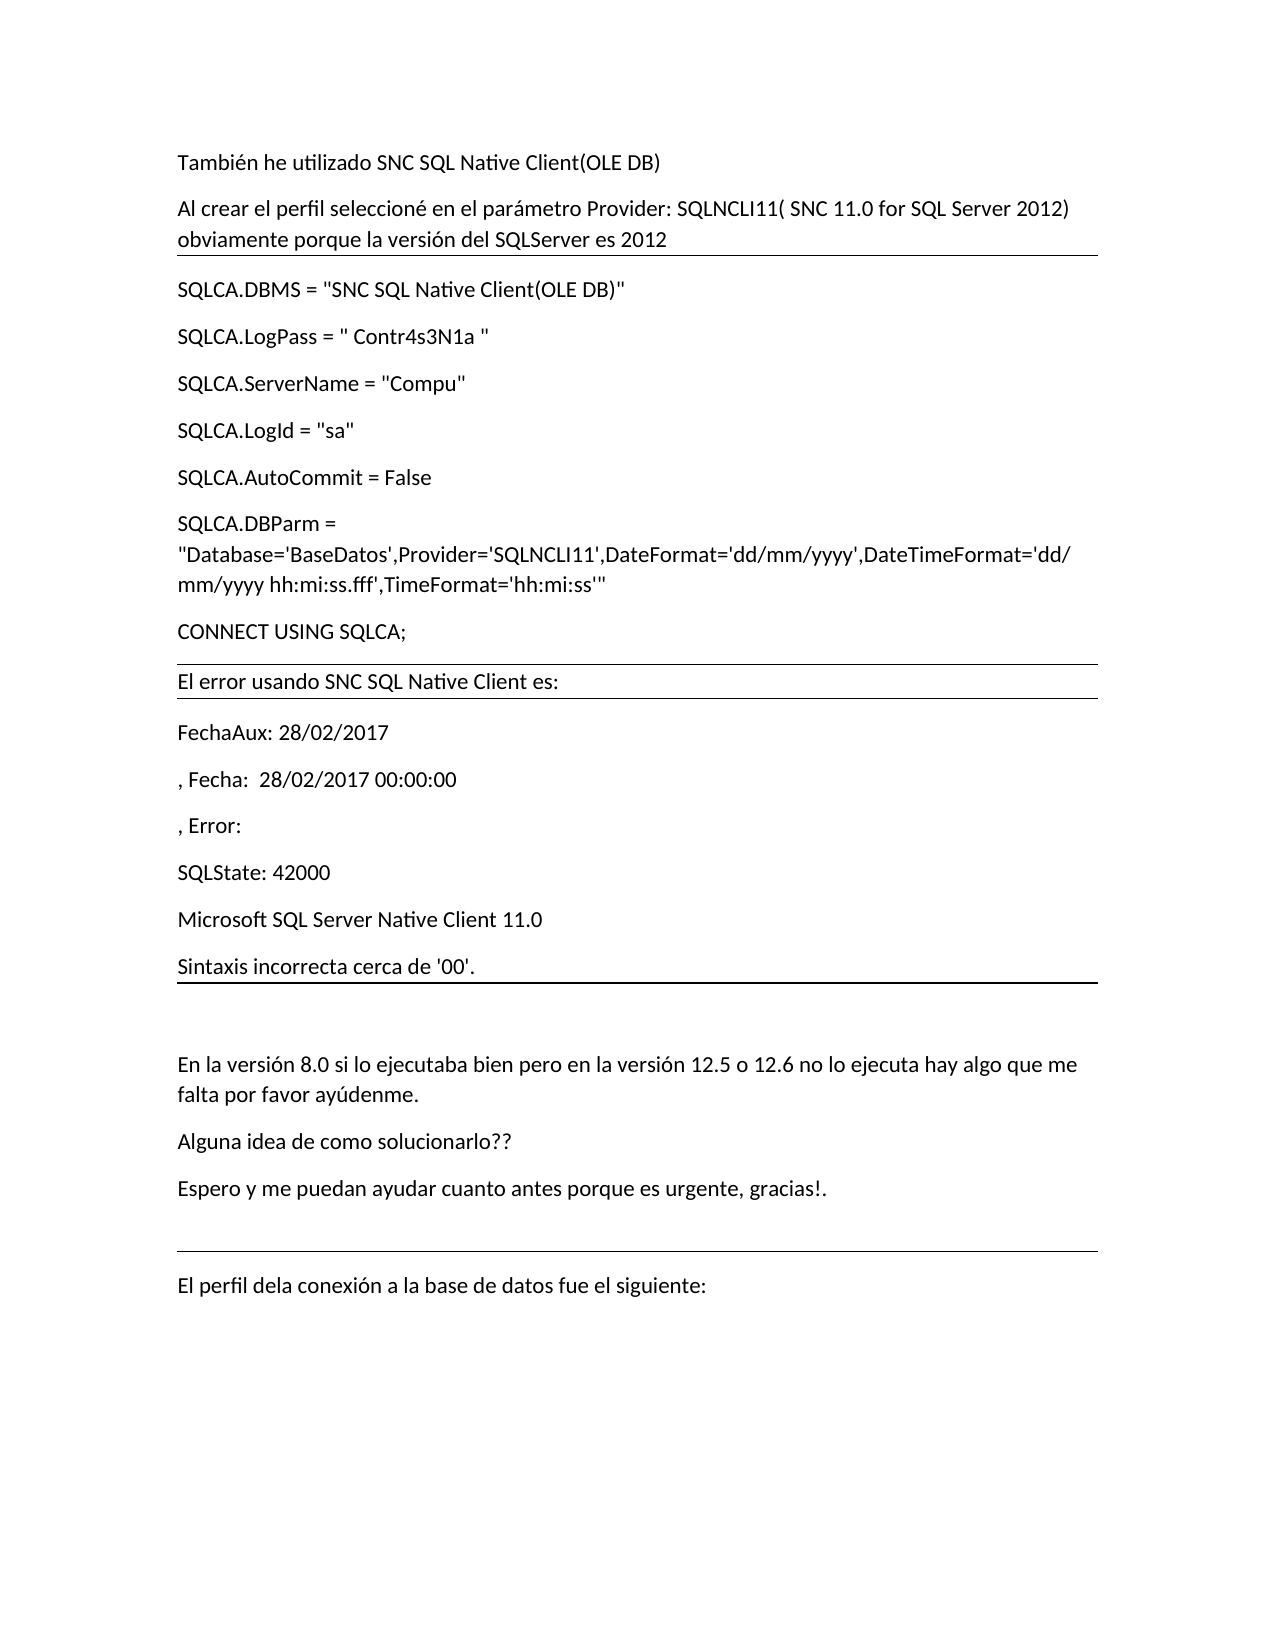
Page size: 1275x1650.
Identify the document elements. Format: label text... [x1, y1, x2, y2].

text El error usando SNC SQL Native Client es: [177, 665, 1098, 698]
text SQLState: 42000 [177, 858, 1098, 887]
text , Error: [177, 812, 1098, 840]
text También he utilizado SNC SQL Native Client(OLE DB) [177, 148, 1098, 176]
text SQLCA.DBMS = "SNC SQL Native Client(OLE DB)" [177, 275, 1098, 303]
text SQLCA.LogId = "sa" [177, 416, 1098, 444]
text CONNECT USING SQLCA; [177, 617, 1098, 645]
text , Fecha: 28/02/2017 00:00:00 [177, 765, 1098, 793]
text Alguna idea de como solucionarlo?? [177, 1127, 1098, 1155]
text Al crear el perfil seleccioné en el parámetro Provider: SQLNCLI11( SNC 11.0 for SQL Server 2012) obviamente porque la versión del SQLServer es 2012 [177, 194, 1098, 255]
text El perfil dela conexión a la base de datos fue el siguiente: [177, 1271, 1098, 1299]
text FechaAux: 28/02/2017 [177, 718, 1098, 746]
text Sintaxis incorrecta cerca de '00'. [177, 952, 1098, 982]
text Espero y me puedan ayudar cuanto antes porque es urgente, gracias!. [177, 1174, 1098, 1202]
text SQLCA.LogPass = " Contr4s3N1a " [177, 322, 1098, 350]
text En la versión 8.0 si lo ejecutaba bien pero en la versión 12.5 o 12.6 no lo ejecuta hay algo que me falta por favor ayúdenme. [177, 1050, 1098, 1108]
text SQLCA.ServerName = "Compu" [177, 369, 1098, 397]
text Microsoft SQL Server Native Client 11.0 [177, 905, 1098, 933]
text SQLCA.AutoCommit = False [177, 463, 1098, 491]
text SQLCA.DBParm = "Database='BaseDatos',Provider='SQLNCLI11',DateFormat='dd/mm/yyyy',DateTimeFormat='dd/mm/yyyy hh:mi:ss.fff',TimeFormat='hh:mi:ss'" [177, 509, 1098, 598]
